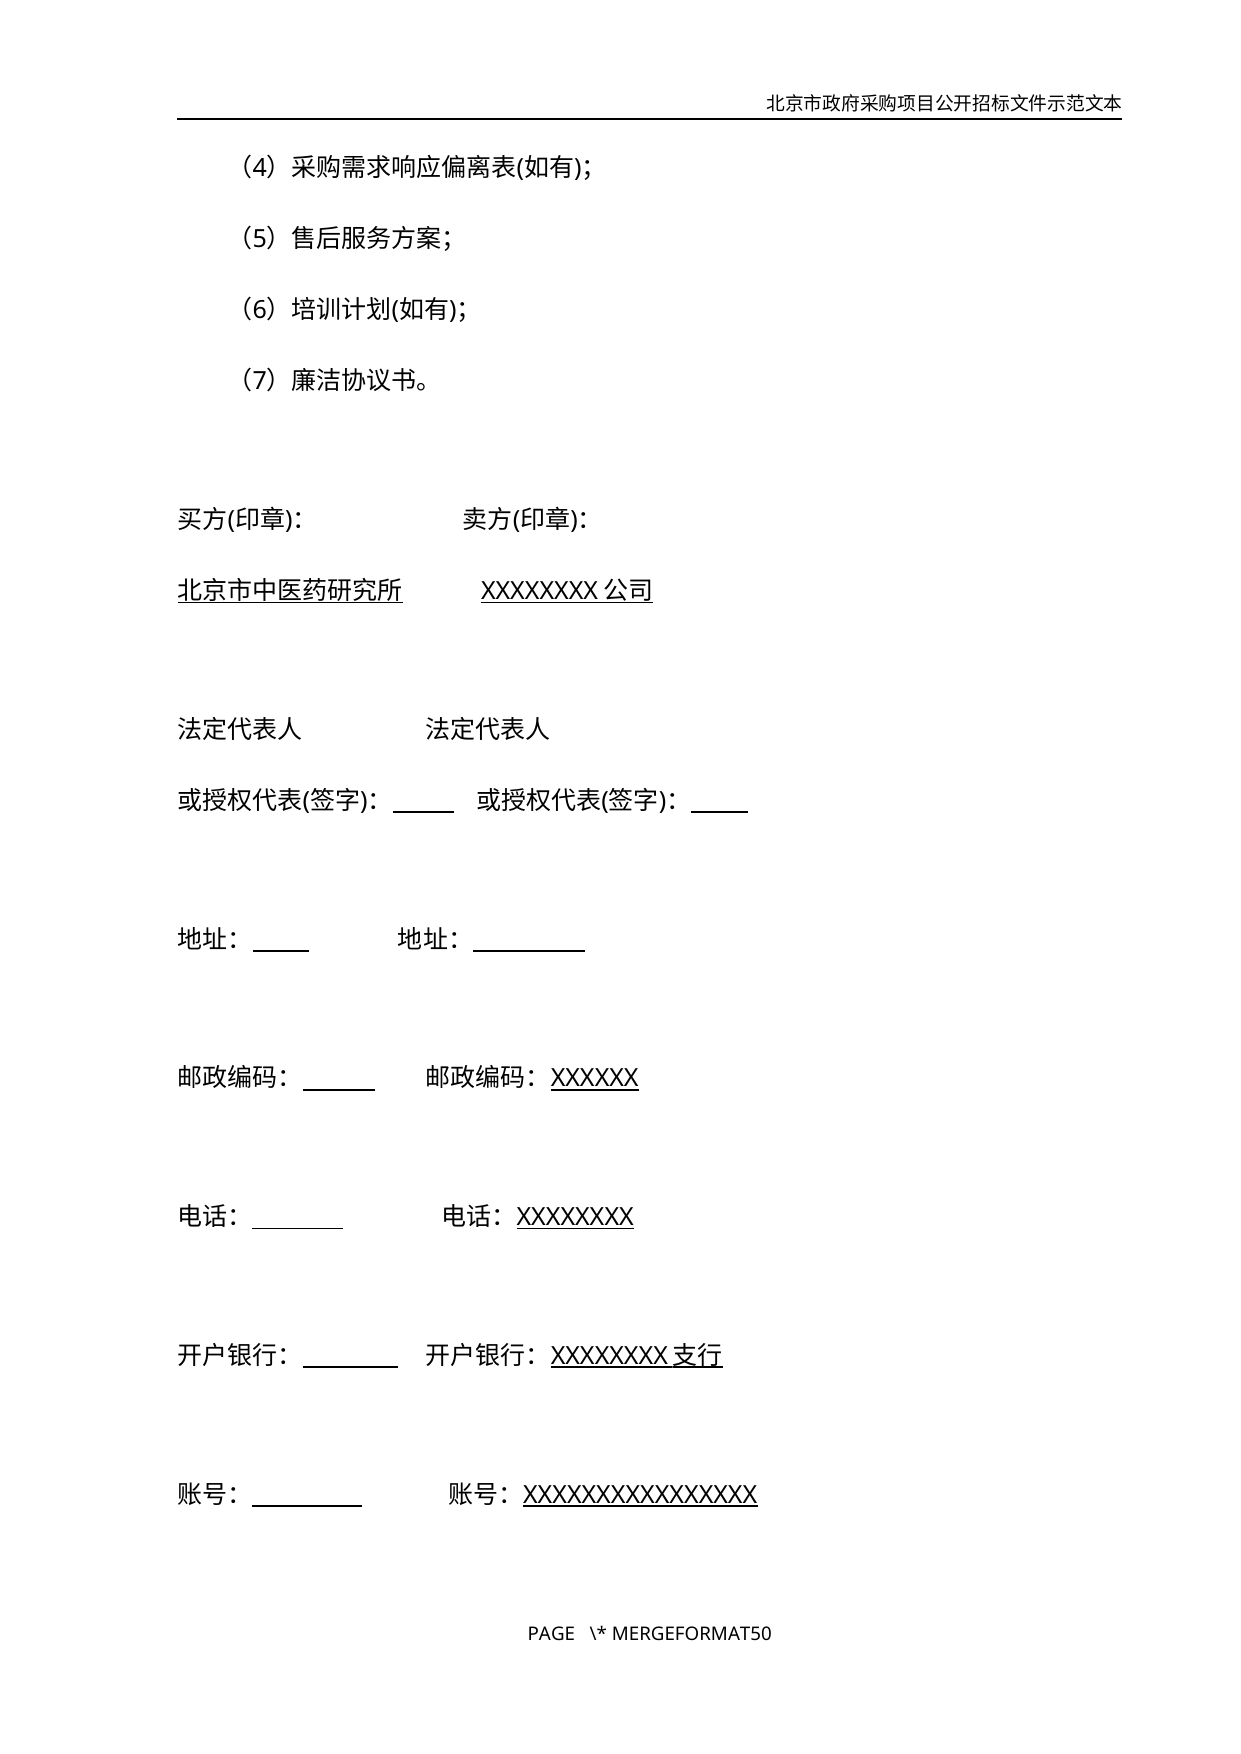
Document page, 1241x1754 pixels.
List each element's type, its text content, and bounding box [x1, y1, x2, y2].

text 买方(印章)： 卖方(印章)： [177, 499, 1122, 536]
text 账号： 账号：XXXXXXXXXXXXXXXX [177, 1474, 1122, 1510]
text 法定代表人 法定代表人 [177, 709, 1122, 746]
text 邮政编码： 邮政编码：XXXXXX [177, 1058, 1122, 1094]
text 开户银行： 开户银行：XXXXXXXX支行 [177, 1335, 1122, 1372]
text （4）采购需求响应偏离表(如有)； [177, 148, 1122, 184]
text （6）培训计划(如有)； [177, 290, 1122, 326]
text 或授权代表(签字)： 或授权代表(签字)： [177, 780, 1122, 817]
text （7）廉洁协议书。 [177, 361, 1122, 397]
text 北京市中医药研究所 XXXXXXXX公司 [177, 571, 1122, 607]
text 电话： 电话：XXXXXXXX [177, 1197, 1122, 1233]
text 地址： 地址： [177, 919, 1122, 955]
text （5）售后服务方案； [177, 219, 1122, 255]
